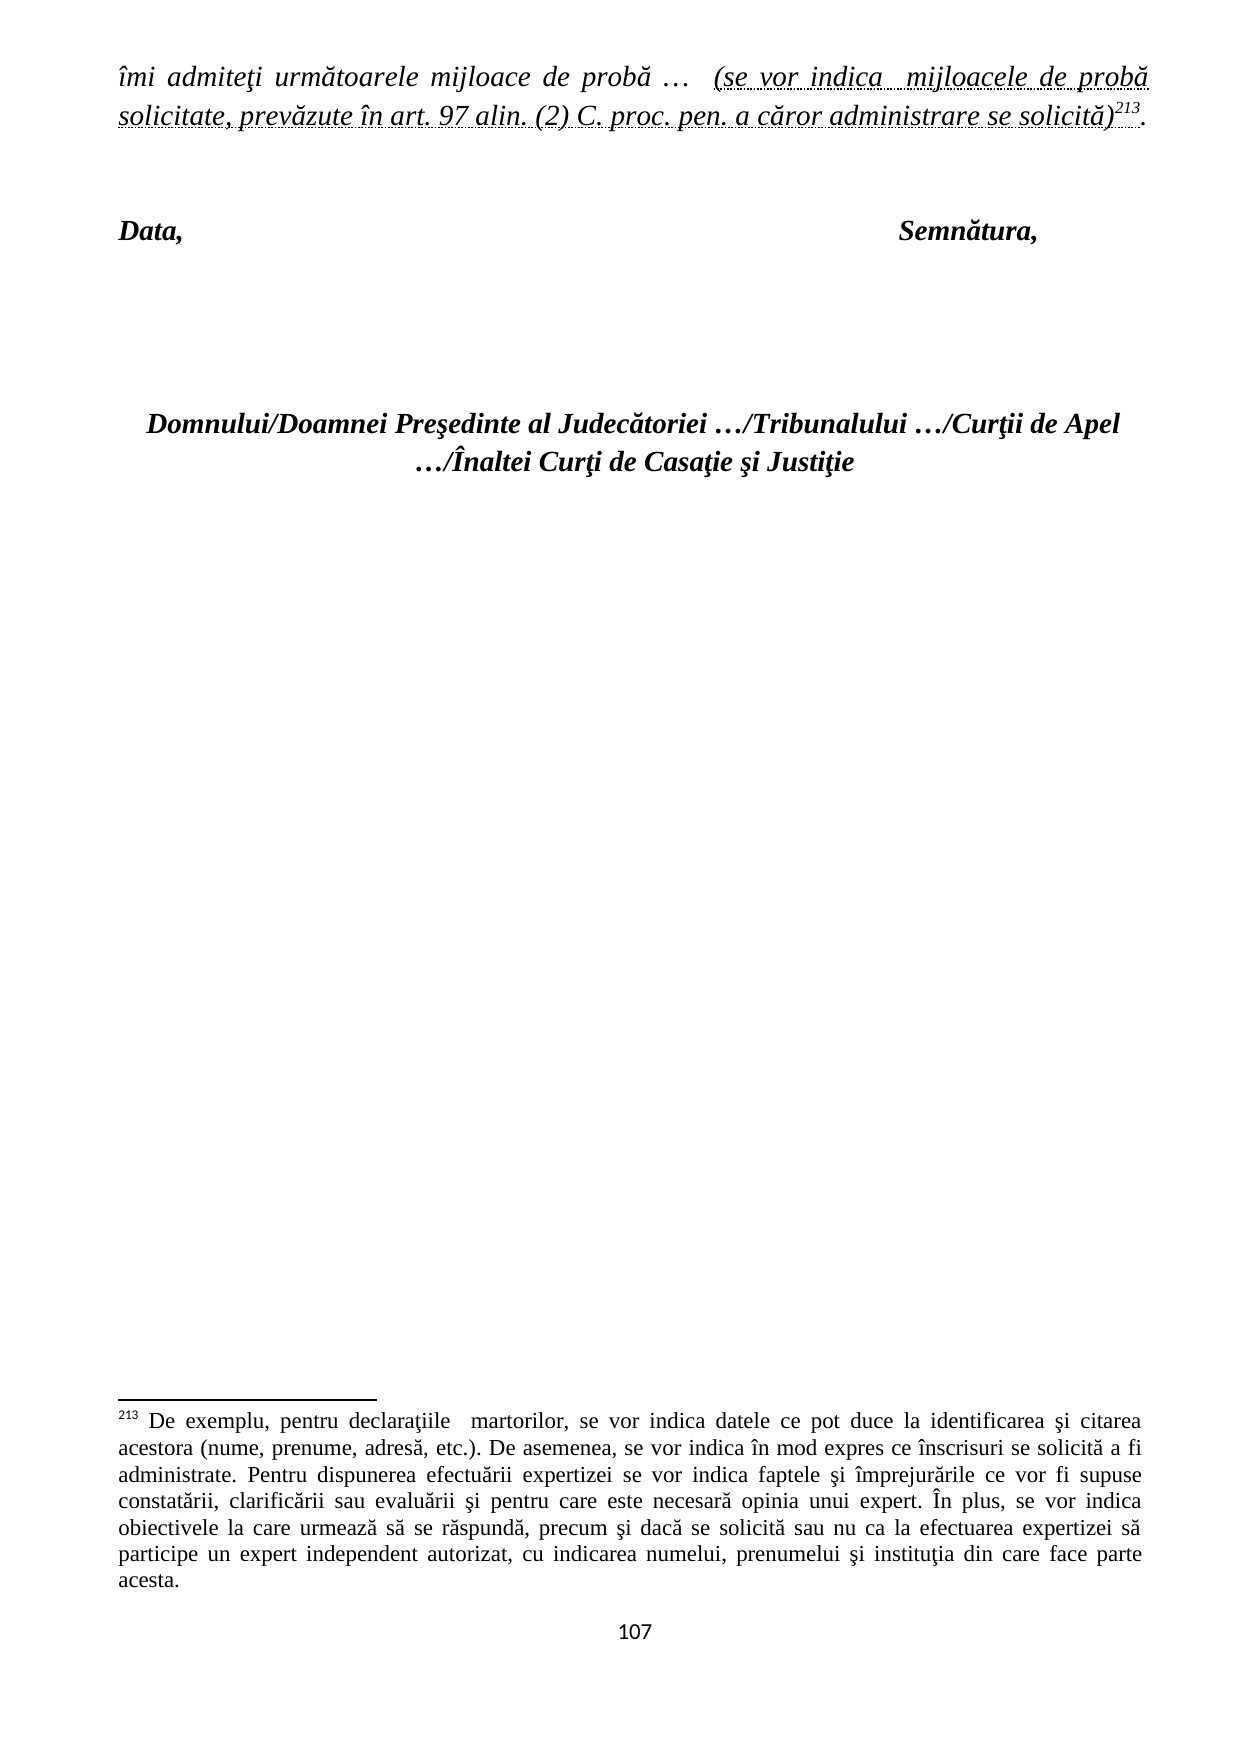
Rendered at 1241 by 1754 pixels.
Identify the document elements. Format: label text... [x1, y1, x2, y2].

text Data, Semnătura, [118, 213, 1152, 247]
text Domnului/Doamnei Preşedinte al Judecătoriei …/Tribunalului …/Curţii de Apel …/Înaltei Curţi de Casaţie şi Justiţie [118, 406, 1152, 478]
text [118, 59, 1152, 131]
